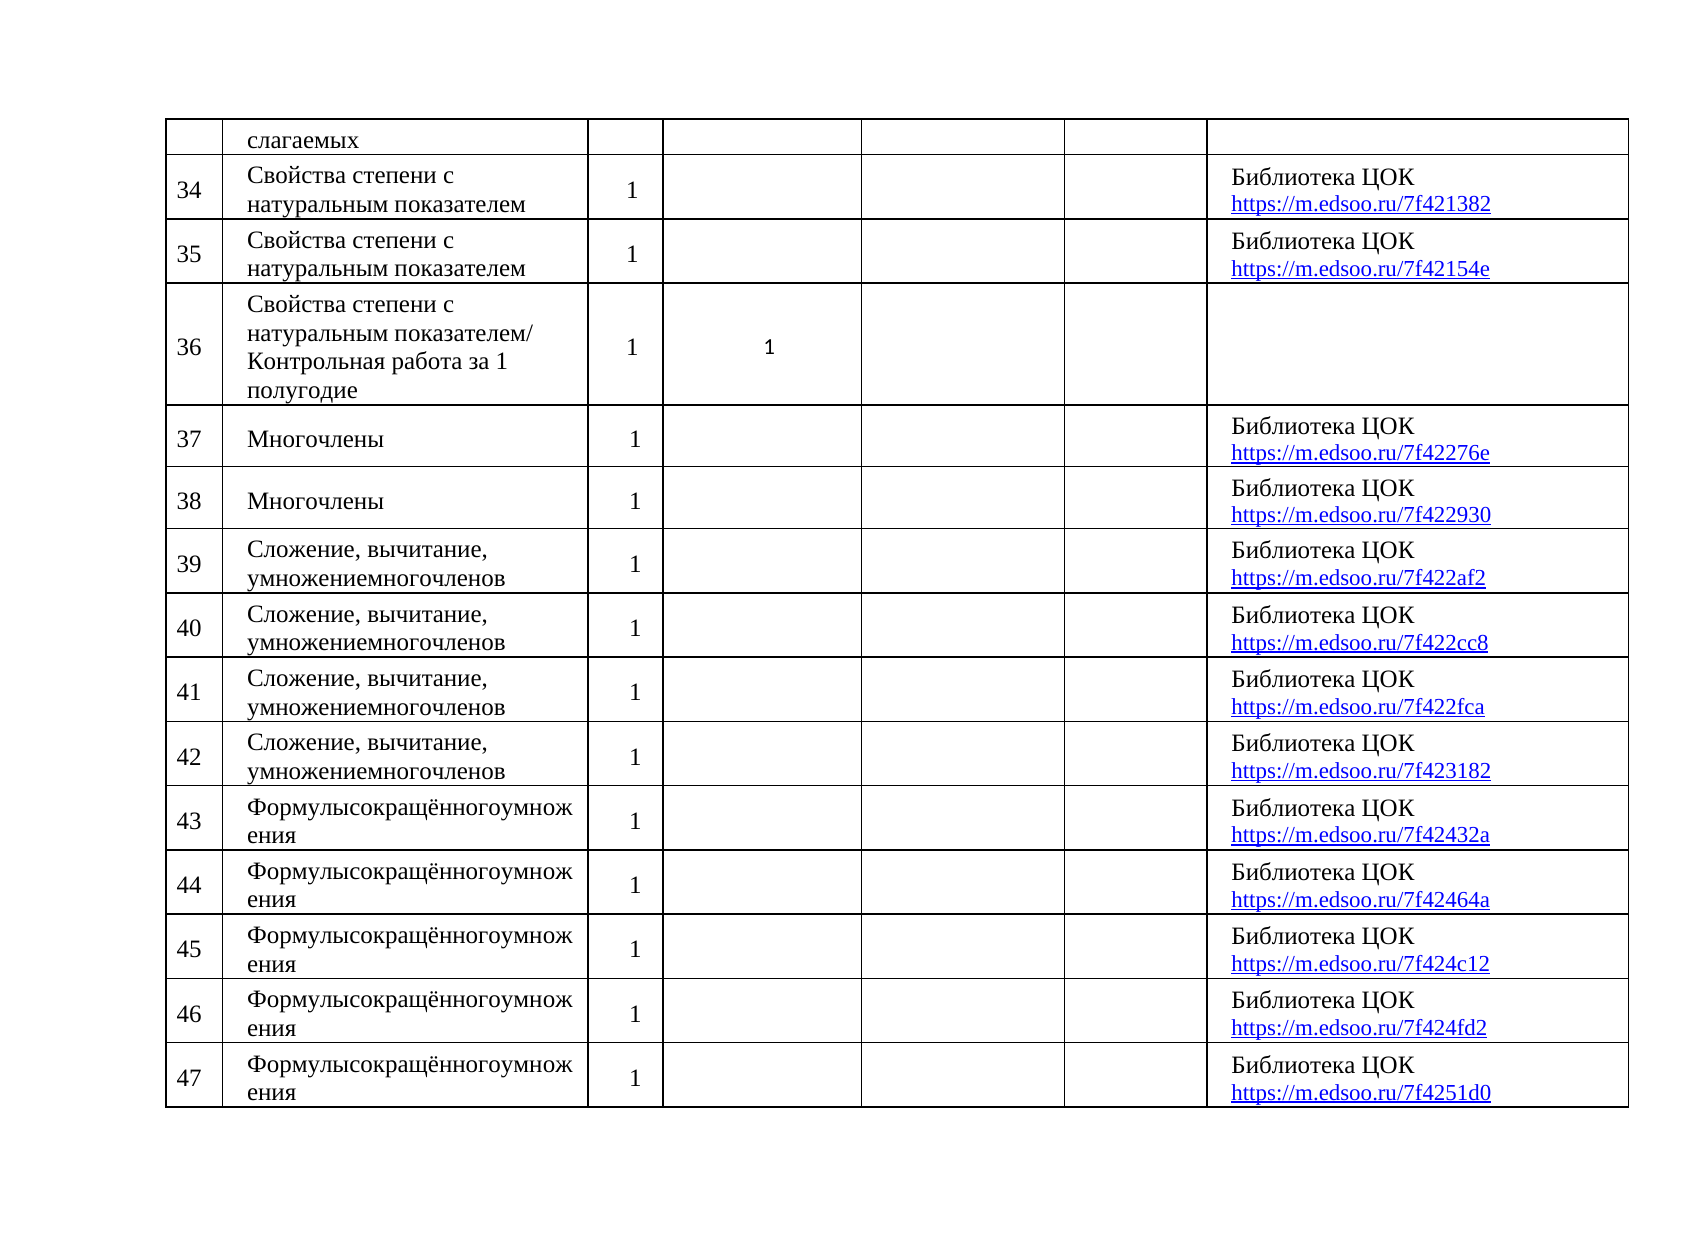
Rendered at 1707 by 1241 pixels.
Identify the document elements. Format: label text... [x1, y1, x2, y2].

table_cell 1 [664, 284, 861, 404]
table_cell Библиотека ЦОК https://m.edsoo.ru/7f422930 [1208, 467, 1628, 528]
table_cell 40 [167, 594, 222, 656]
table_cell [1065, 529, 1206, 592]
table_cell [664, 658, 861, 721]
table_cell 37 [167, 406, 222, 466]
table_cell Многочлены [223, 406, 587, 466]
table_cell Библиотека ЦОК https://m.edsoo.ru/7f422cc8 [1208, 594, 1628, 656]
table_cell [664, 220, 861, 282]
table_cell [862, 786, 1064, 849]
table_cell 1 [589, 915, 662, 978]
table_cell Библиотека ЦОК https://m.edsoo.ru/7f4251d0 [1208, 1043, 1628, 1106]
table_cell Библиотека ЦОК https://m.edsoo.ru/7f422af2 [1208, 529, 1628, 592]
table_cell [862, 406, 1064, 466]
table_cell [1208, 120, 1628, 154]
table_cell [862, 979, 1064, 1042]
table_cell [862, 155, 1064, 218]
table_cell 38 [167, 467, 222, 528]
table_cell Формулысокращённогоумножения [223, 979, 587, 1042]
table_cell 1 [589, 155, 662, 218]
table_cell Библиотека ЦОК https://m.edsoo.ru/7f422fca [1208, 658, 1628, 721]
table_cell [1065, 155, 1206, 218]
table_cell 41 [167, 658, 222, 721]
table_cell 1 [589, 786, 662, 849]
table_cell [862, 467, 1064, 528]
table_cell [1065, 406, 1206, 466]
table_cell [664, 467, 861, 528]
table_cell [862, 915, 1064, 978]
table_cell [664, 594, 861, 656]
table_cell 1 [589, 406, 662, 466]
table_cell 1 [589, 979, 662, 1042]
table_cell [664, 786, 861, 849]
table_cell [664, 529, 861, 592]
table_cell [664, 1043, 861, 1106]
table_cell [1065, 915, 1206, 978]
table_cell 1 [589, 851, 662, 913]
table_cell Сложение, вычитание, умножениемногочленов [223, 529, 587, 592]
table_cell 1 [589, 722, 662, 785]
table_cell [1065, 594, 1206, 656]
table_cell 1 [589, 220, 662, 282]
table_cell [1065, 658, 1206, 721]
table_cell Библиотека ЦОК https://m.edsoo.ru/7f42432a [1208, 786, 1628, 849]
table_cell [664, 155, 861, 218]
table_cell Свойства степени с натуральным показателем/ Контрольная работа за 1 полугодие [223, 284, 587, 404]
table_cell 1 [589, 120, 662, 154]
table_cell Библиотека ЦОК https://m.edsoo.ru/7f42464a [1208, 851, 1628, 913]
table_cell 46 [167, 979, 222, 1042]
table_cell [664, 722, 861, 785]
table_cell [1065, 786, 1206, 849]
table_cell Библиотека ЦОК https://m.edsoo.ru/7f423182 [1208, 722, 1628, 785]
table_cell Библиотека ЦОК https://m.edsoo.ru/7f424c12 [1208, 915, 1628, 978]
table_cell [862, 722, 1064, 785]
table_cell [862, 120, 1064, 154]
table_cell 34 [167, 155, 222, 218]
table_cell [664, 120, 861, 154]
table_cell [1065, 120, 1206, 154]
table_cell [223, 120, 587, 154]
table_cell [1065, 722, 1206, 785]
table_cell 47 [167, 1043, 222, 1106]
table_cell Сложение, вычитание, умножениемногочленов [223, 658, 587, 721]
table_cell [862, 658, 1064, 721]
table_cell 1 [589, 594, 662, 656]
table_cell [1065, 851, 1206, 913]
table_cell 1 [589, 467, 662, 528]
table_cell Формулысокращённогоумножения [223, 915, 587, 978]
table_cell [1065, 284, 1206, 404]
table_cell [862, 1043, 1064, 1106]
table_cell [664, 979, 861, 1042]
table_cell [1065, 220, 1206, 282]
table_cell 42 [167, 722, 222, 785]
table_cell [862, 594, 1064, 656]
table_cell Свойства степени с натуральным показателем [223, 220, 587, 282]
table_cell Библиотека ЦОК https://m.edsoo.ru/7f42154e [1208, 220, 1628, 282]
table_cell 1 [589, 658, 662, 721]
table_cell Библиотека ЦОК https://m.edsoo.ru/7f42276e [1208, 406, 1628, 466]
table_cell Свойства степени с натуральным показателем [223, 155, 587, 218]
table_cell 35 [167, 220, 222, 282]
table_cell 1 [589, 1043, 662, 1106]
table_cell [1065, 1043, 1206, 1106]
table_cell 43 [167, 786, 222, 849]
table_cell 39 [167, 529, 222, 592]
table_cell Сложение, вычитание, умножениемногочленов [223, 722, 587, 785]
table_cell Формулысокращённогоумножения [223, 1043, 587, 1106]
table_cell Многочлены [223, 467, 587, 528]
table_cell 33 [167, 120, 222, 154]
table_cell Формулысокращённогоумножения [223, 786, 587, 849]
table_cell [664, 915, 861, 978]
table_cell [664, 851, 861, 913]
table_cell [1065, 467, 1206, 528]
table_cell 36 [167, 284, 222, 404]
table_cell Формулысокращённогоумножения [223, 851, 587, 913]
table_cell 1 [589, 284, 662, 404]
table_cell 44 [167, 851, 222, 913]
table_cell 45 [167, 915, 222, 978]
table_cell [862, 529, 1064, 592]
table_cell 1 [589, 529, 662, 592]
table_cell Библиотека ЦОК https://m.edsoo.ru/7f424fd2 [1208, 979, 1628, 1042]
table_cell [862, 284, 1064, 404]
table_cell [862, 220, 1064, 282]
table_cell Библиотека ЦОК https://m.edsoo.ru/7f421382 [1208, 155, 1628, 218]
table_cell [1065, 979, 1206, 1042]
table_cell [1208, 284, 1628, 404]
table_cell [664, 406, 861, 466]
table_cell Сложение, вычитание, умножениемногочленов [223, 594, 587, 656]
table_cell [862, 851, 1064, 913]
